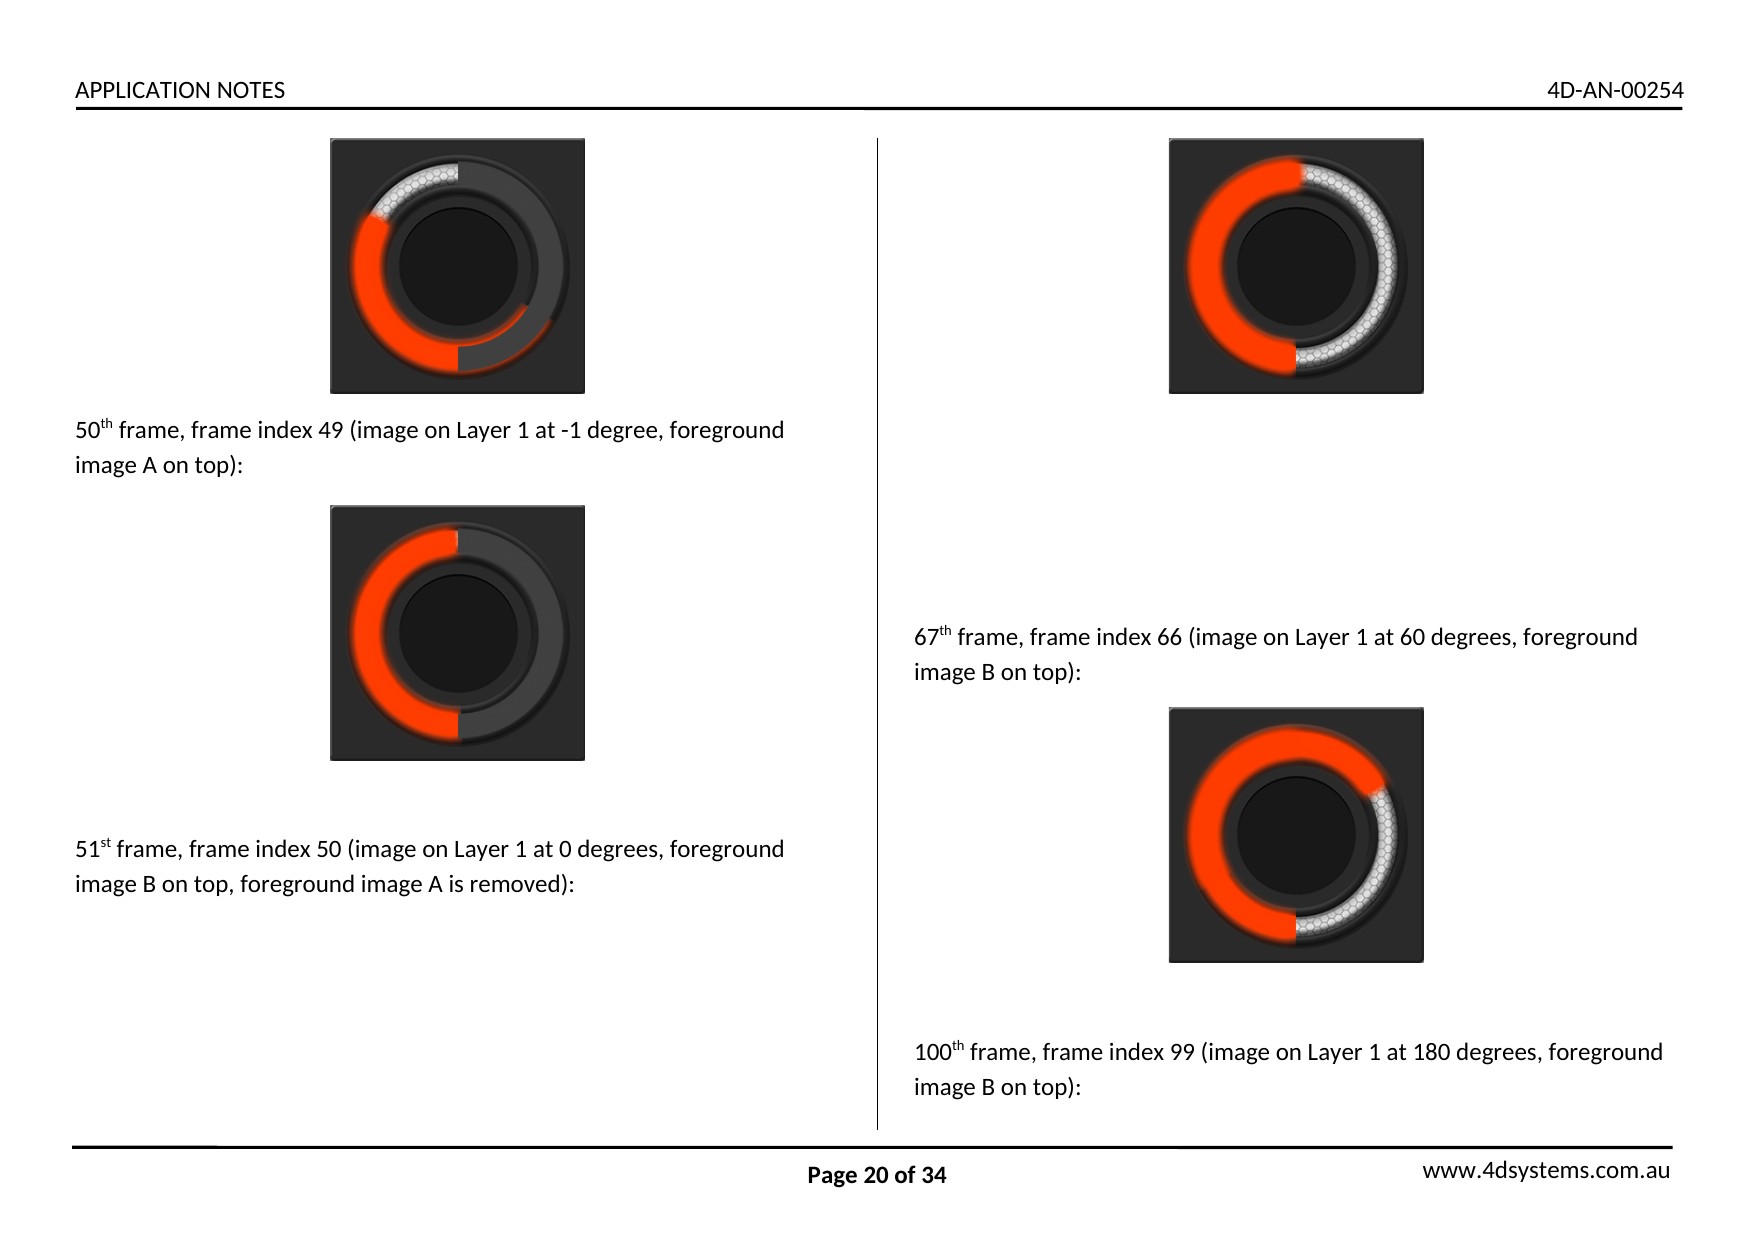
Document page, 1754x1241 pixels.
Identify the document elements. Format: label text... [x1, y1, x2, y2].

text 67th frame, frame index 66 (image on Layer 1 at 60 degrees, foreground image B on top): [914, 621, 1679, 687]
text 50th frame, frame index 49 (image on Layer 1 at -1 degree, foreground image A on top): [75, 414, 840, 480]
picture [330, 138, 585, 394]
text 100th frame, frame index 99 (image on Layer 1 at 180 degrees, foreground image B on top): [914, 1036, 1679, 1101]
picture [330, 505, 585, 761]
text 51st frame, frame index 50 (image on Layer 1 at 0 degrees, foreground image B on top, foreground image A is removed): [75, 833, 840, 899]
picture [1168, 707, 1424, 963]
picture [1168, 138, 1424, 394]
